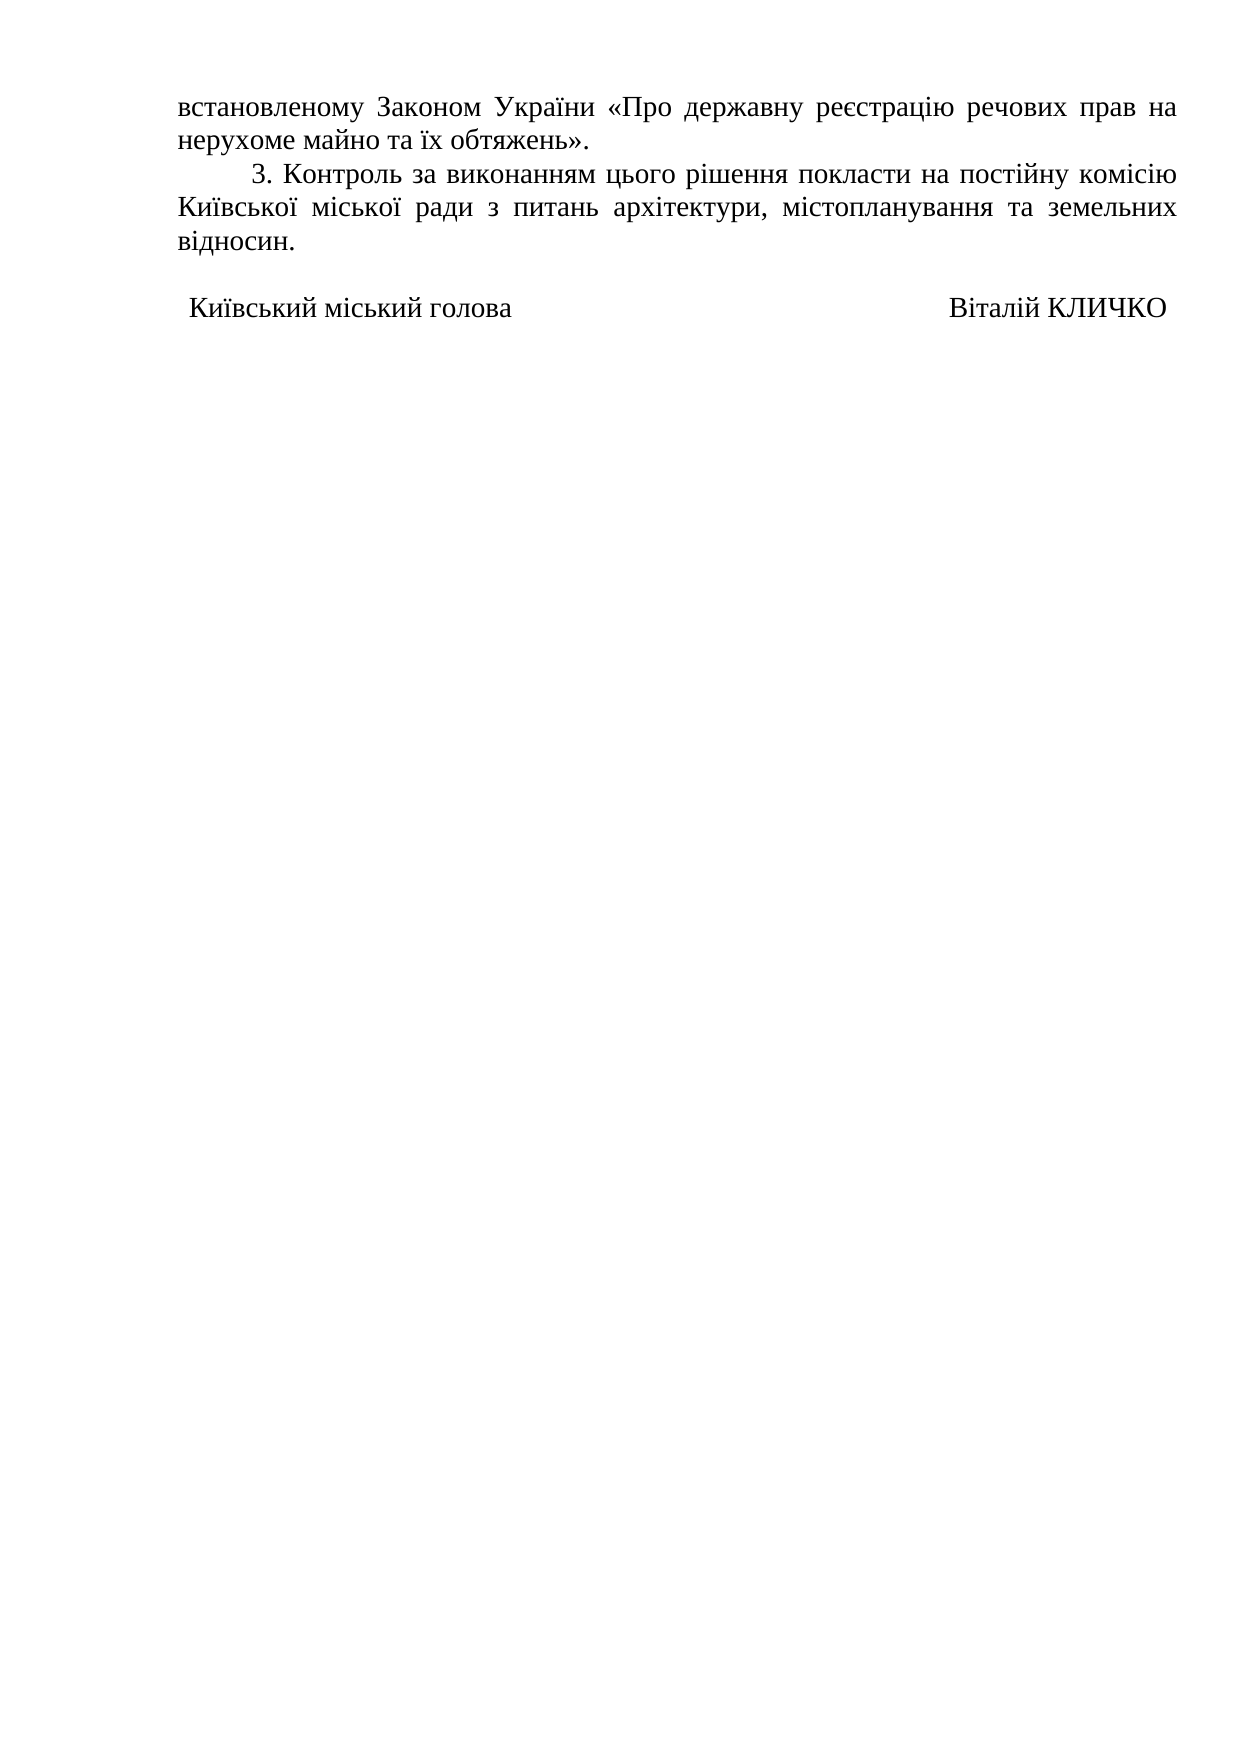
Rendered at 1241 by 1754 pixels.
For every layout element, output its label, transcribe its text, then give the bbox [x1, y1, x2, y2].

table_header Київський міський голова [177, 290, 678, 323]
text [177, 89, 1178, 156]
table_header Віталій КЛИЧКО [678, 290, 1178, 323]
text 3. Контроль за виконанням цього рішення покласти на постійну комісію Київської міської ради з питань архітектури, містопланування та земельних відносин. [177, 156, 1178, 256]
